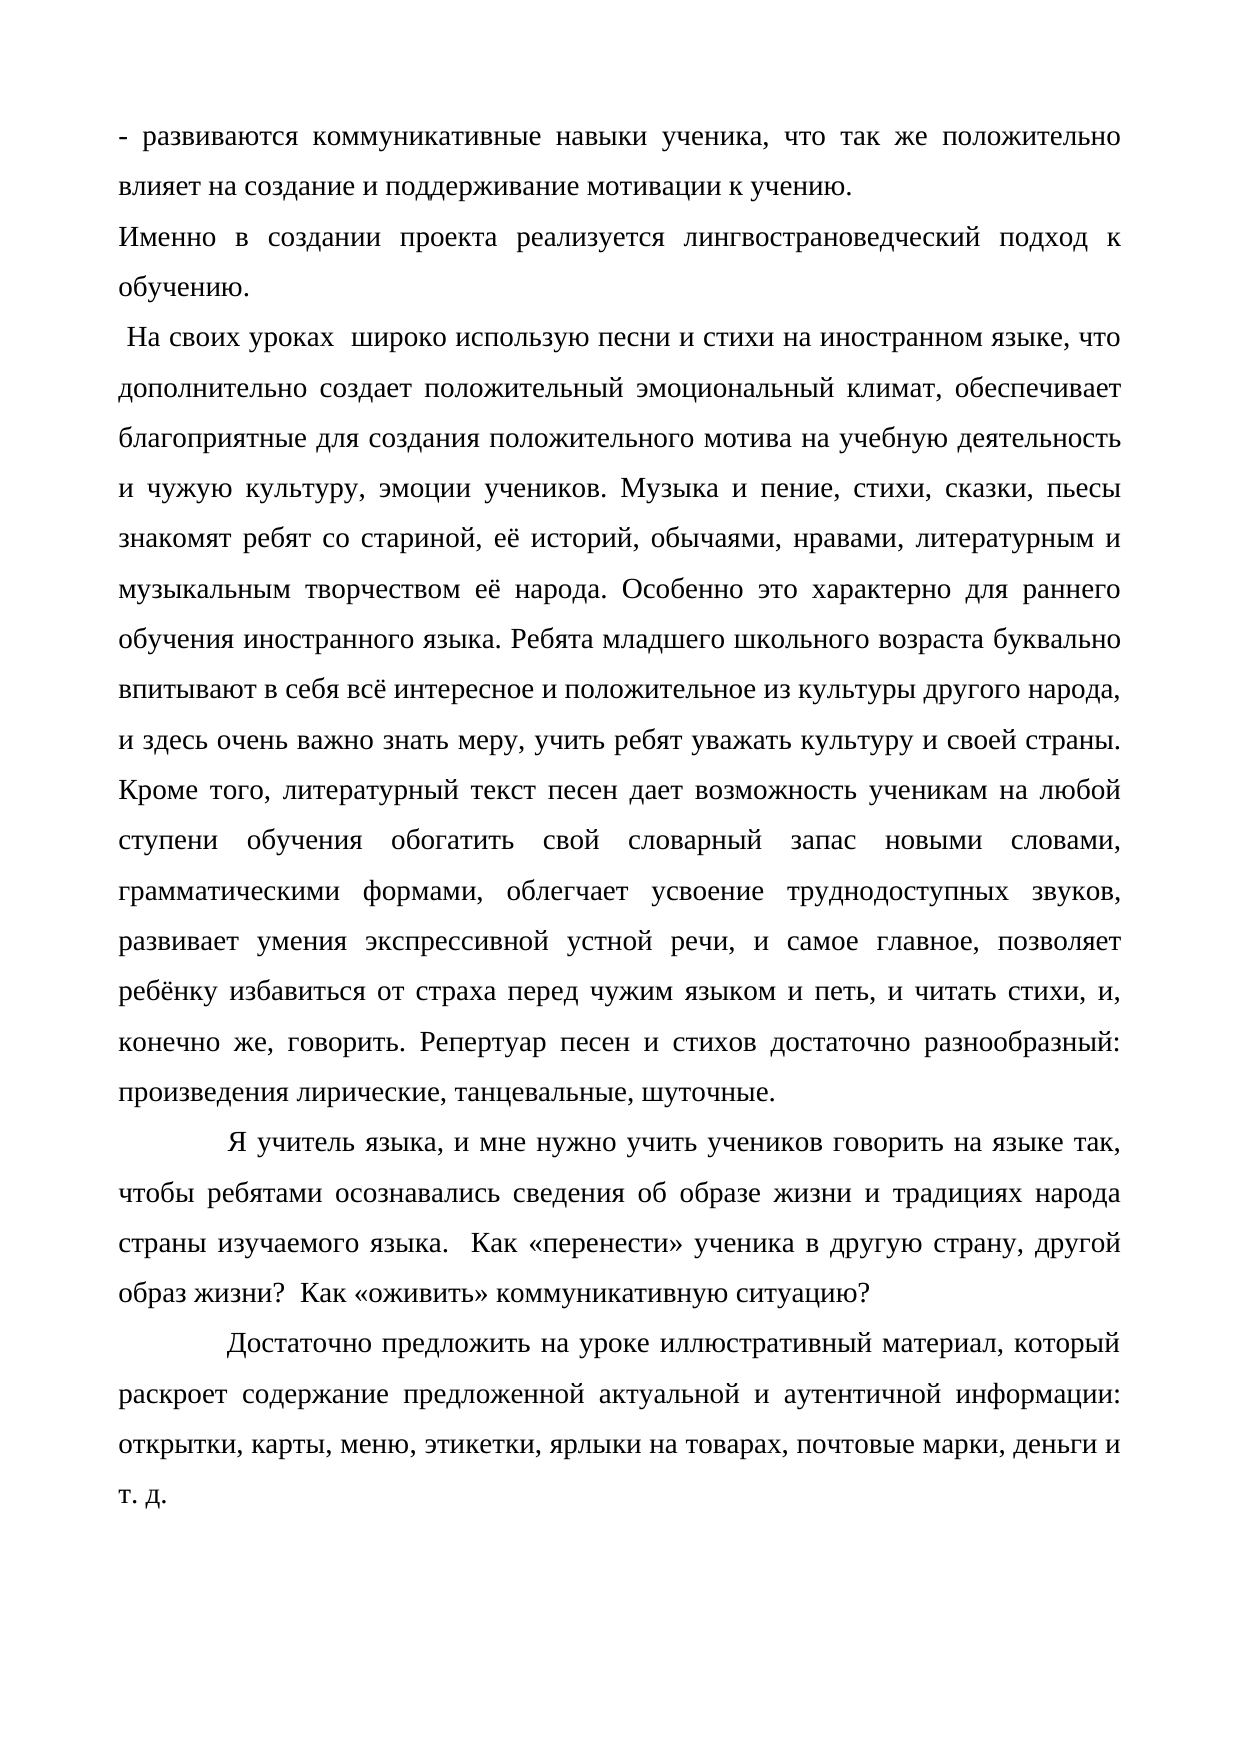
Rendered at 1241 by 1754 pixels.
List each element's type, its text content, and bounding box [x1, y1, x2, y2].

text Именно в создании проекта реализуется лингвострановедческий подход к обучению. [118, 219, 1122, 303]
text На своих уроках широко использую песни и стихи на иностранном языке, что дополнительно создает положительный эмоциональный климат, обеспечивает благоприятные для создания положительного мотива на учебную деятельность и чужую культуру, эмоции учеников. Музыка и пение, стихи, сказки, пьесы знакомят ребят со стариной, её историй, обычаями, нравами, литературным и музыкальным творчеством её народа. Особенно это характерно для раннего обучения иностранного языка. Ребята младшего школьного возраста буквально впитывают в себя всё интересное и положительное из культуры другого народа, и здесь очень важно знать меру, учить ребят уважать культуру и своей страны. Кроме того, литературный текст песен дает возможность ученикам на любой ступени обучения обогатить свой словарный запас новыми словами, грамматическими формами, облегчает усвоение труднодоступных звуков, развивает умения экспрессивной устной речи, и самое главное, позволяет ребёнку избавиться от страха перед чужим языком и петь, и читать стихи, и, конечно же, говорить. Репертуар песен и стихов достаточно разнообразный: произведения лирические, танцевальные, шуточные. [118, 319, 1122, 1108]
text Достаточно предложить на уроке иллюстративный материал, который раскроет содержание предложенной актуальной и аутентичной информации: открытки, карты, меню, этикетки, ярлыки на товарах, почтовые марки, деньги и т. д. [118, 1326, 1122, 1510]
text - развиваются коммуникативные навыки ученика, что так же положительно влияет на создание и поддерживание мотивации к учению. [118, 118, 1122, 202]
text Я учитель языка, и мне нужно учить учеников говорить на языке так, чтобы ребятами осознавались сведения об образе жизни и традициях народа страны изучаемого языка. Как «перенести» ученика в другую страну, другой образ жизни? Как «оживить» коммуникативную ситуацию? [118, 1124, 1122, 1309]
